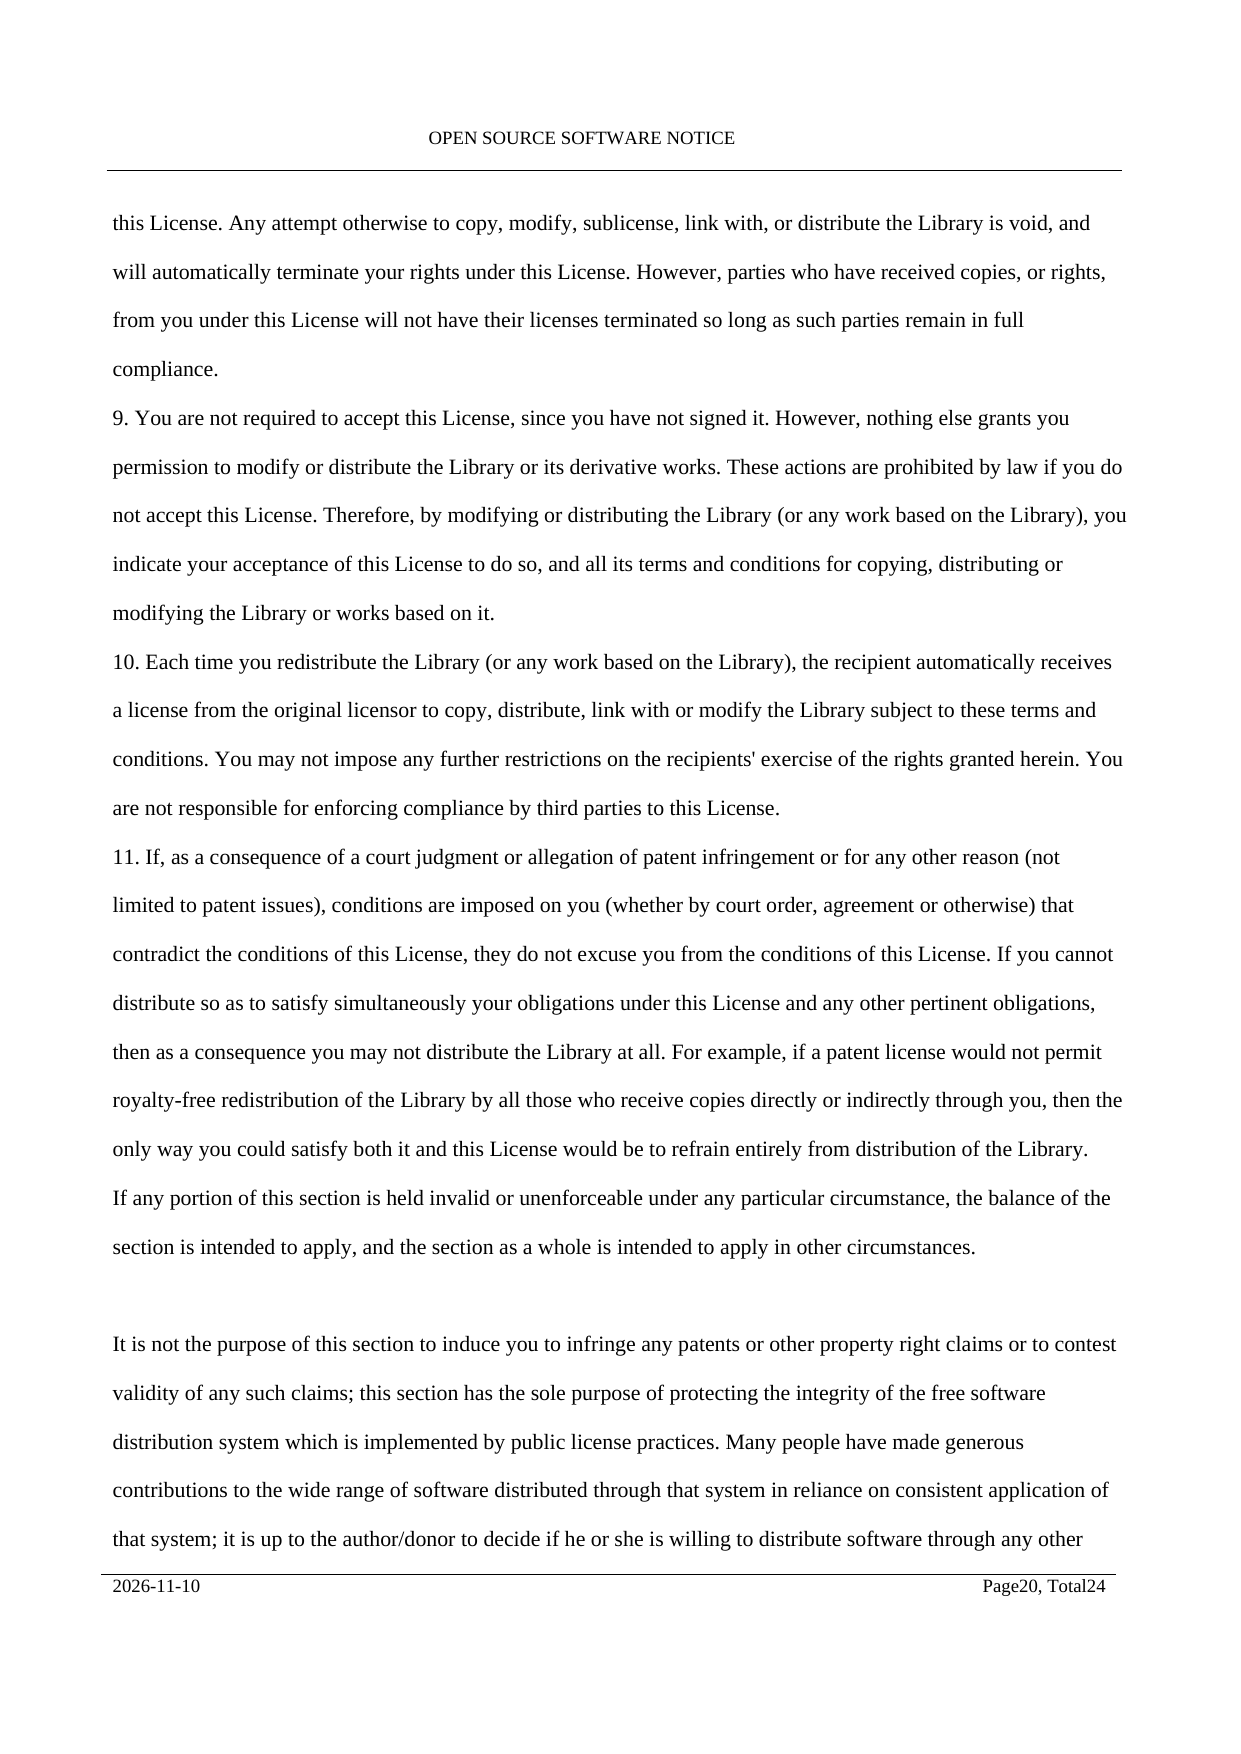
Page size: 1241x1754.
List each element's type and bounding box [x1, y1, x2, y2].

text [112, 206, 1128, 1555]
